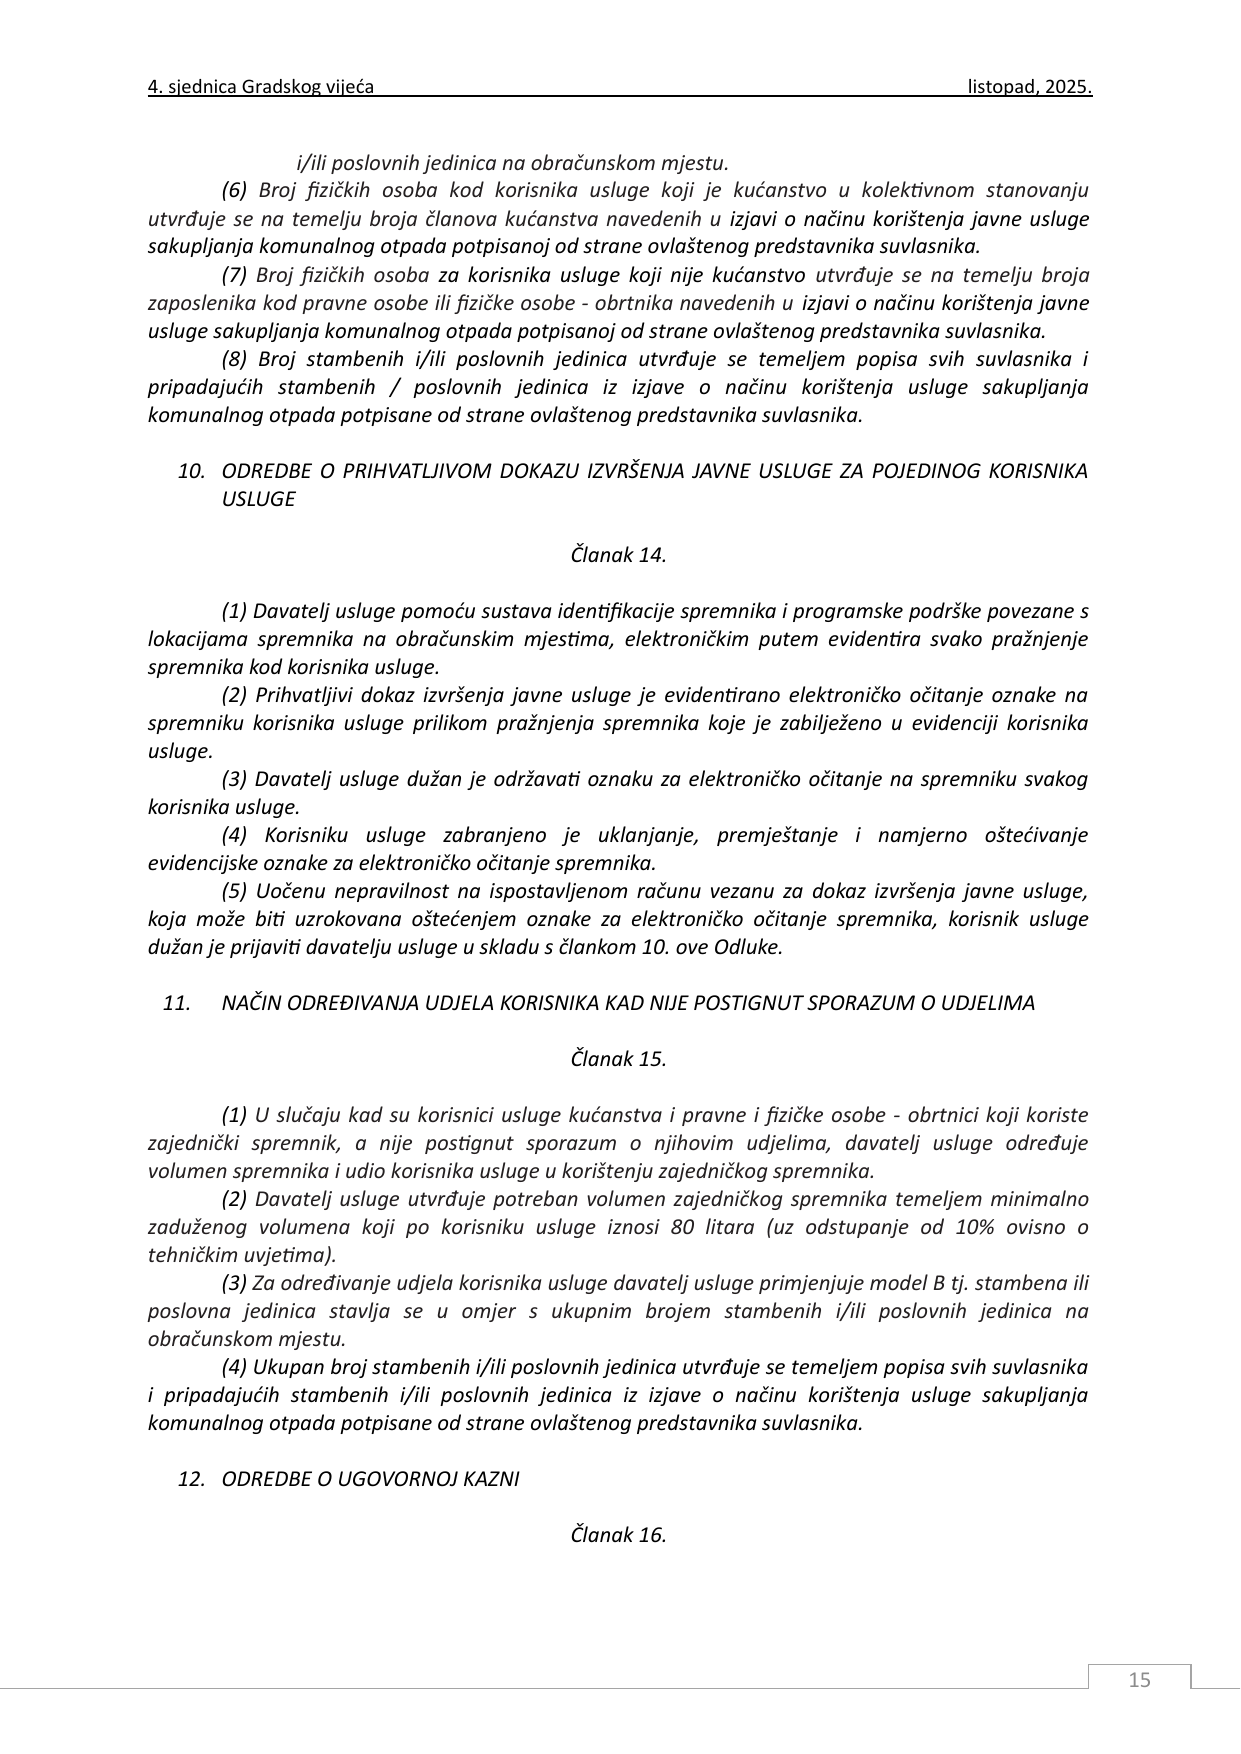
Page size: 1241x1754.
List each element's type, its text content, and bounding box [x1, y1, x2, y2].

list ODREDBE O PRIHVATLJIVOM DOKAZU IZVRŠENJA JAVNE USLUGE ZA POJEDINOG KORISNIKA USLUGE [177, 456, 1093, 512]
text i/ili poslovnih jedinica na obračunskom mjestu. [266, 148, 1093, 176]
text (8) Broj stambenih i/ili poslovnih jedinica utvrđuje se temeljem popisa svih suvlasnika i pripadajućih stambenih / poslovnih jedinica iz izjave o načinu korištenja usluge sakupljanja komunalnog otpada potpisane od strane ovlaštenog predstavnika suvlasnika. [148, 344, 1093, 428]
text (2) Davatelj usluge utvrđuje potreban volumen zajedničkog spremnika temeljem minimalno zaduženog volumena koji po korisniku usluge iznosi 80 litara (uz odstupanje od 10% ovisno o tehničkim uvjetima). [148, 1184, 1093, 1268]
text (7) Broj fizičkih osoba za korisnika usluge koji nije kućanstvo utvrđuje se na temelju broja zaposlenika kod pravne osobe ili fizičke osobe - obrtnika navedenih u izjavi o načinu korištenja javne usluge sakupljanja komunalnog otpada potpisanoj od strane ovlaštenog predstavnika suvlasnika. [148, 260, 1093, 344]
text (6) Broj fizičkih osoba kod korisnika usluge koji je kućanstvo u kolektivnom stanovanju utvrđuje se na temelju broja članova kućanstva navedenih u izjavi o načinu korištenja javne usluge sakupljanja komunalnog otpada potpisanoj od strane ovlaštenog predstavnika suvlasnika. [148, 176, 1093, 260]
list ODREDBE O UGOVORNOJ KAZNI [177, 1464, 1093, 1493]
text (4) Ukupan broj stambenih i/ili poslovnih jedinica utvrđuje se temeljem popisa svih suvlasnika i pripadajućih stambenih i/ili poslovnih jedinica iz izjave o načinu korištenja usluge sakupljanja komunalnog otpada potpisane od strane ovlaštenog predstavnika suvlasnika. [148, 1352, 1093, 1437]
text Članak 14. [148, 540, 1093, 568]
text (2) Prihvatljivi dokaz izvršenja javne usluge je evidentirano elektroničko očitanje oznake na spremniku korisnika usluge prilikom pražnjenja spremnika koje je zabilježeno u evidenciji korisnika usluge. [148, 680, 1093, 764]
text (3) Za određivanje udjela korisnika usluge davatelj usluge primjenjuje model B tj. stambena ili poslovna jedinica stavlja se u omjer s ukupnim brojem stambenih i/ili poslovnih jedinica na obračunskom mjestu. [148, 1268, 1093, 1352]
text (5) Uočenu nepravilnost na ispostavljenom računu vezanu za dokaz izvršenja javne usluge, koja može biti uzrokovana oštećenjem oznake za elektroničko očitanje spremnika, korisnik usluge dužan je prijaviti davatelju usluge u skladu s člankom 10. ove Odluke. [148, 876, 1093, 960]
text (1) U slučaju kad su korisnici usluge kućanstva i pravne i fizičke osobe - obrtnici koji koriste zajednički spremnik, a nije postignut sporazum o njihovim udjelima, davatelj usluge određuje volumen spremnika i udio korisnika usluge u korištenju zajedničkog spremnika. [148, 1100, 1093, 1184]
text (1) Davatelj usluge pomoću sustava identifikacije spremnika i programske podrške povezane s lokacijama spremnika na obračunskim mjestima, elektroničkim putem evidentira svako pražnjenje spremnika kod korisnika usluge. [148, 596, 1093, 680]
text Članak 16. [148, 1521, 1093, 1549]
text (4) Korisniku usluge zabranjeno je uklanjanje, premještanje i namjerno oštećivanje evidencijske oznake za elektroničko očitanje spremnika. [148, 820, 1093, 876]
list NAČIN ODREĐIVANJA UDJELA KORISNIKA KAD NIJE POSTIGNUT SPORAZUM O UDJELIMA [162, 988, 1093, 1016]
text Članak 15. [148, 1044, 1093, 1072]
text (3) Davatelj usluge dužan je održavati oznaku za elektroničko očitanje na spremniku svakog korisnika usluge. [148, 764, 1093, 820]
